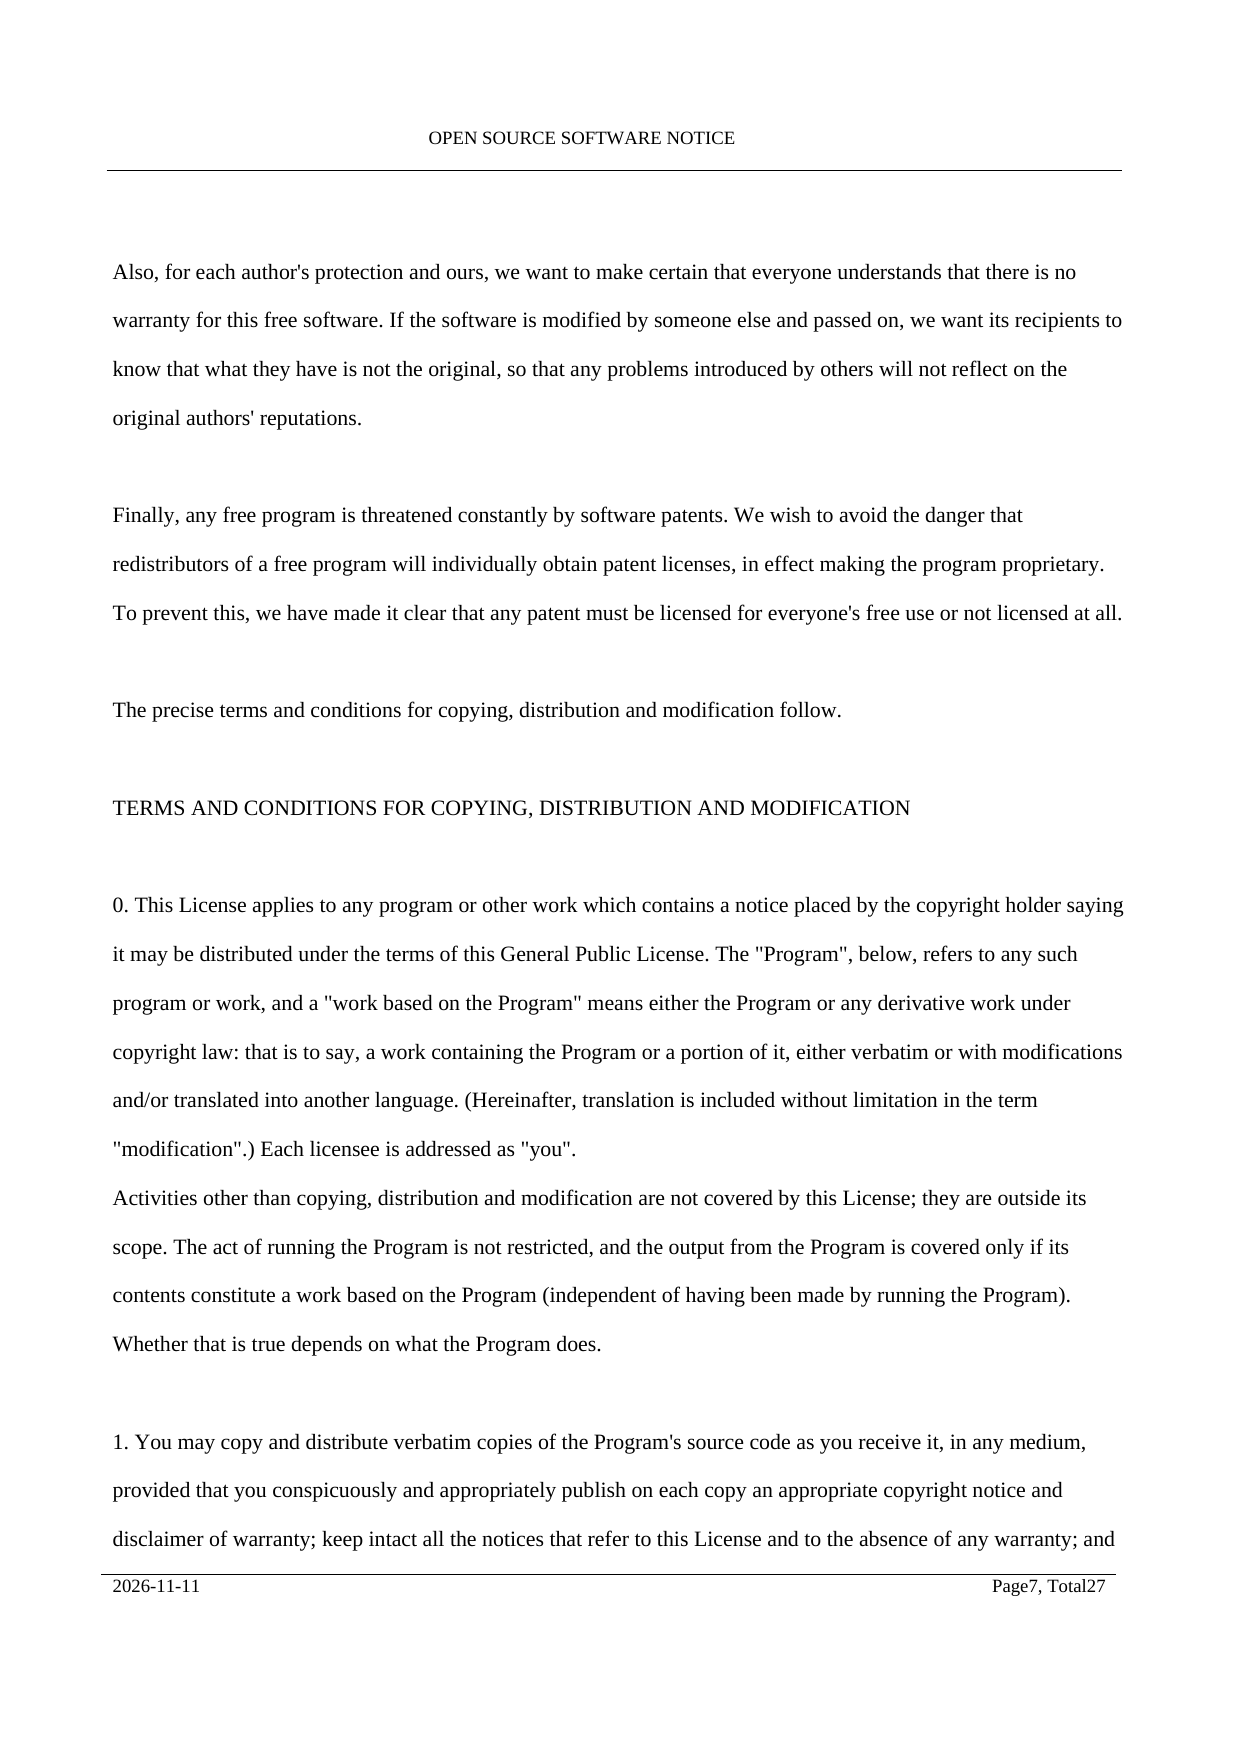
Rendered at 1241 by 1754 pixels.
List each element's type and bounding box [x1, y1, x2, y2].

text [112, 206, 1128, 1555]
